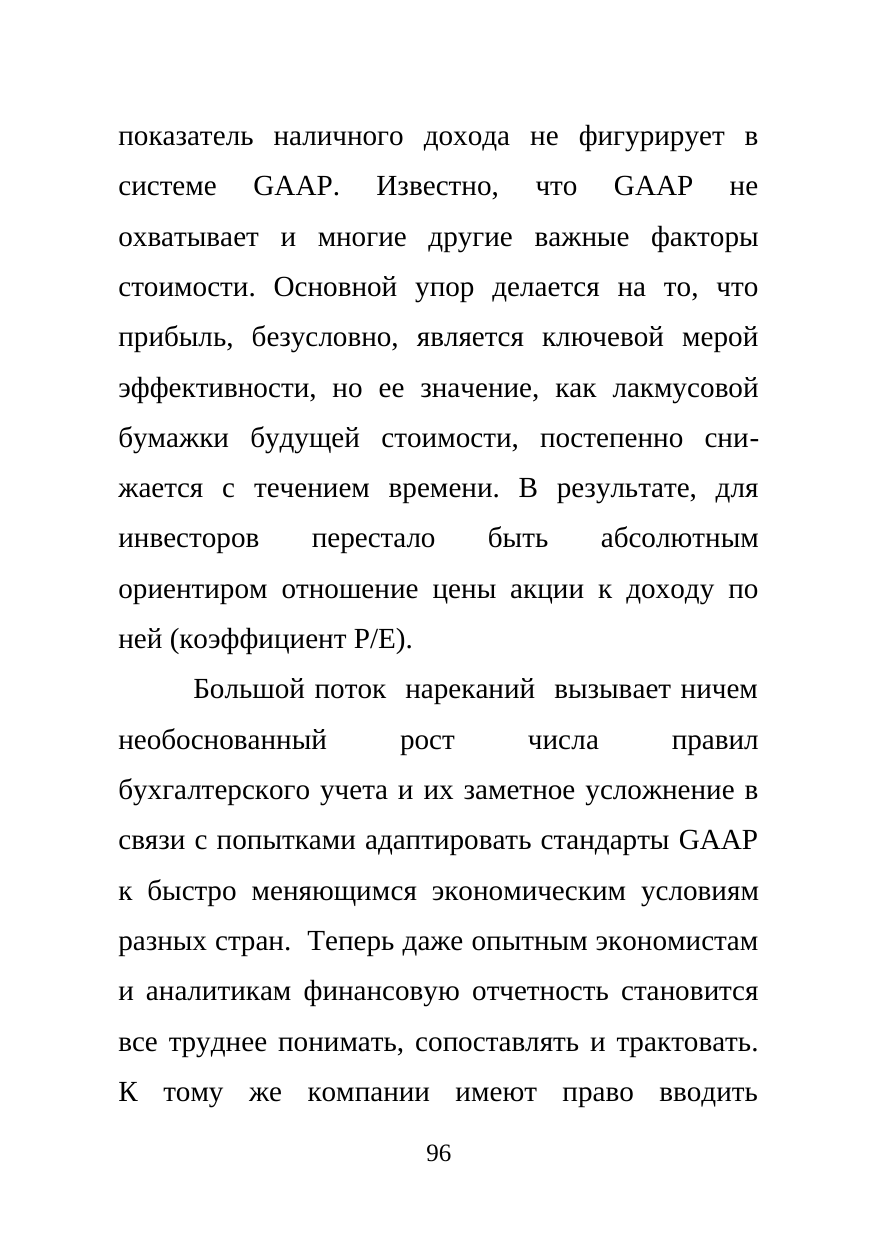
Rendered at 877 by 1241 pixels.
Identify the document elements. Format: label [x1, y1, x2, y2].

text [118, 118, 759, 655]
text [118, 672, 759, 1108]
